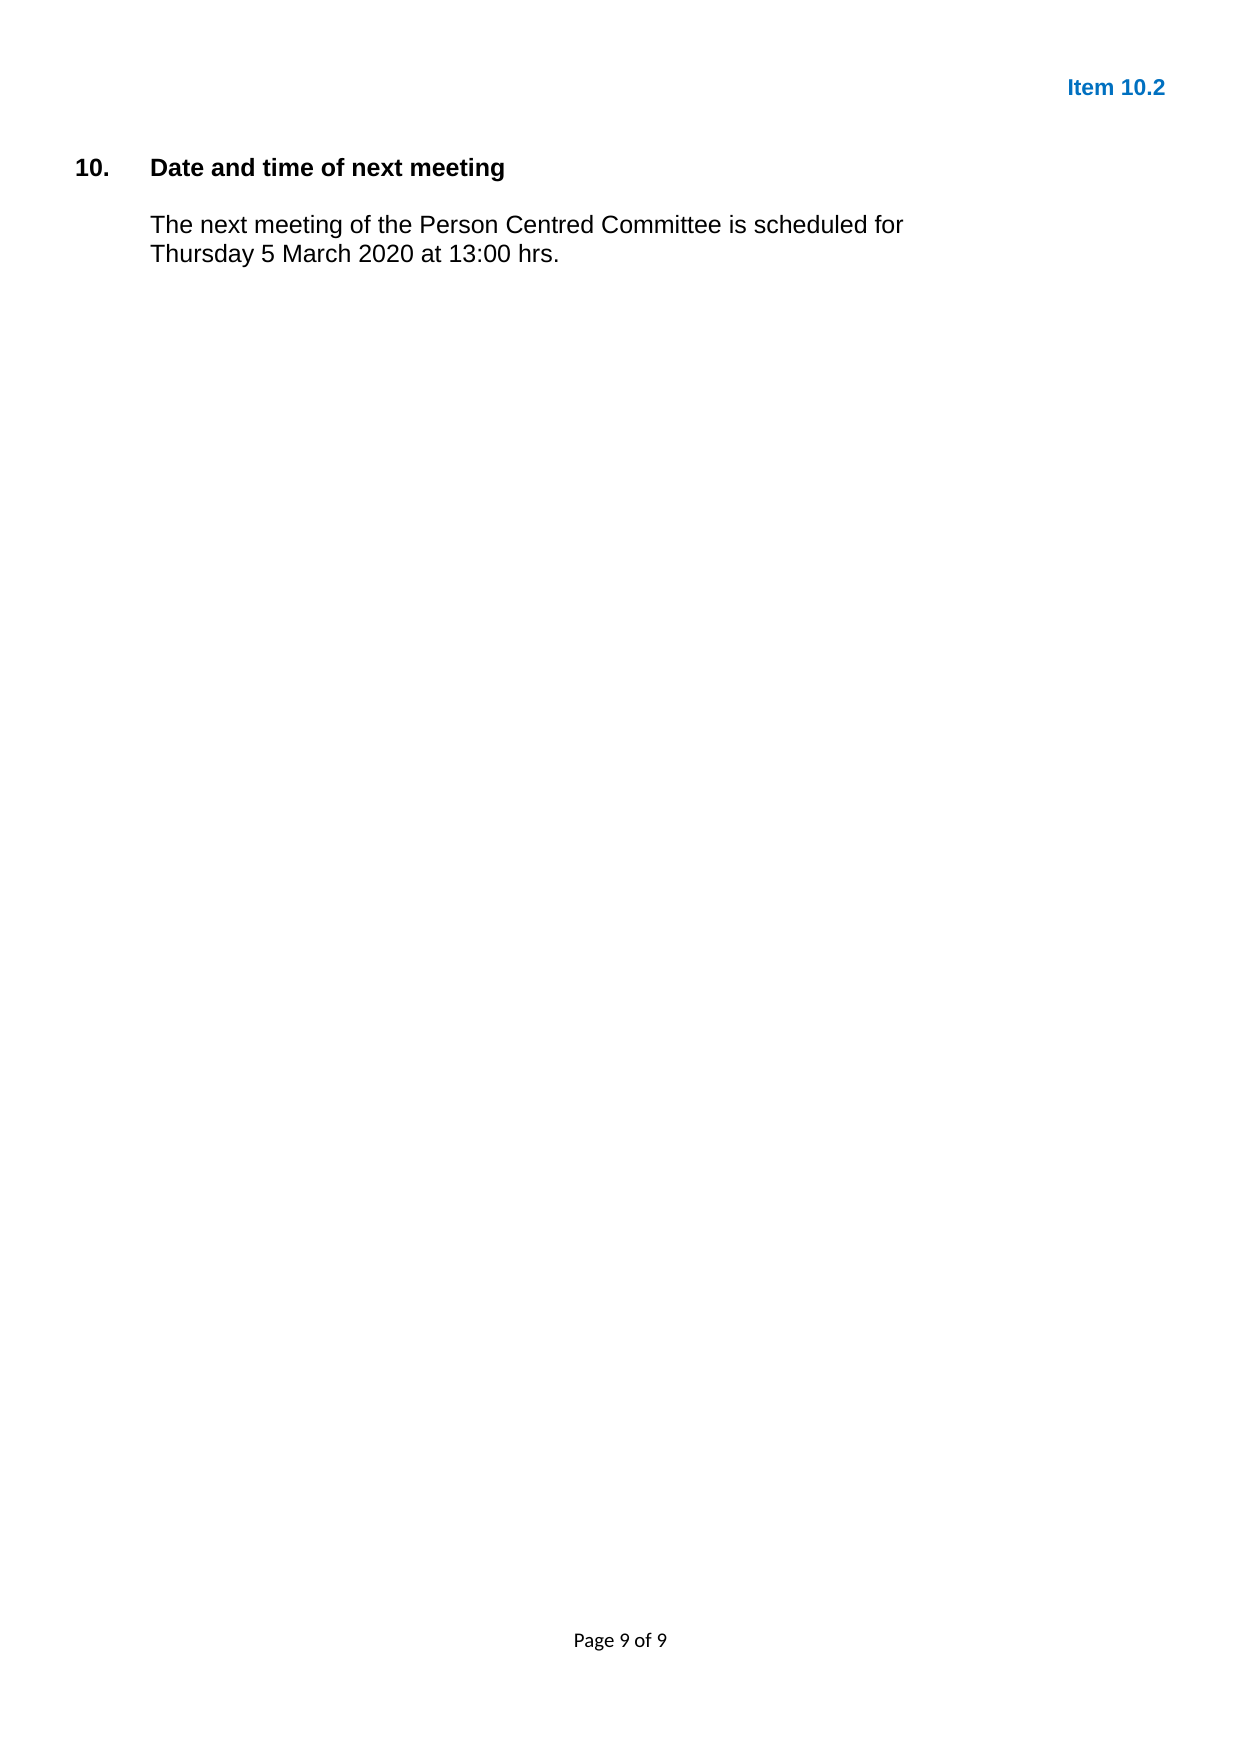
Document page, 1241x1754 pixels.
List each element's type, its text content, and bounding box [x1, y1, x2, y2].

text Thursday 5 March 2020 at 13:00 hrs. [75, 239, 1165, 268]
text The next meeting of the Person Centred Committee is scheduled for [75, 210, 1165, 239]
text 10. Date and time of next meeting [75, 153, 1165, 182]
